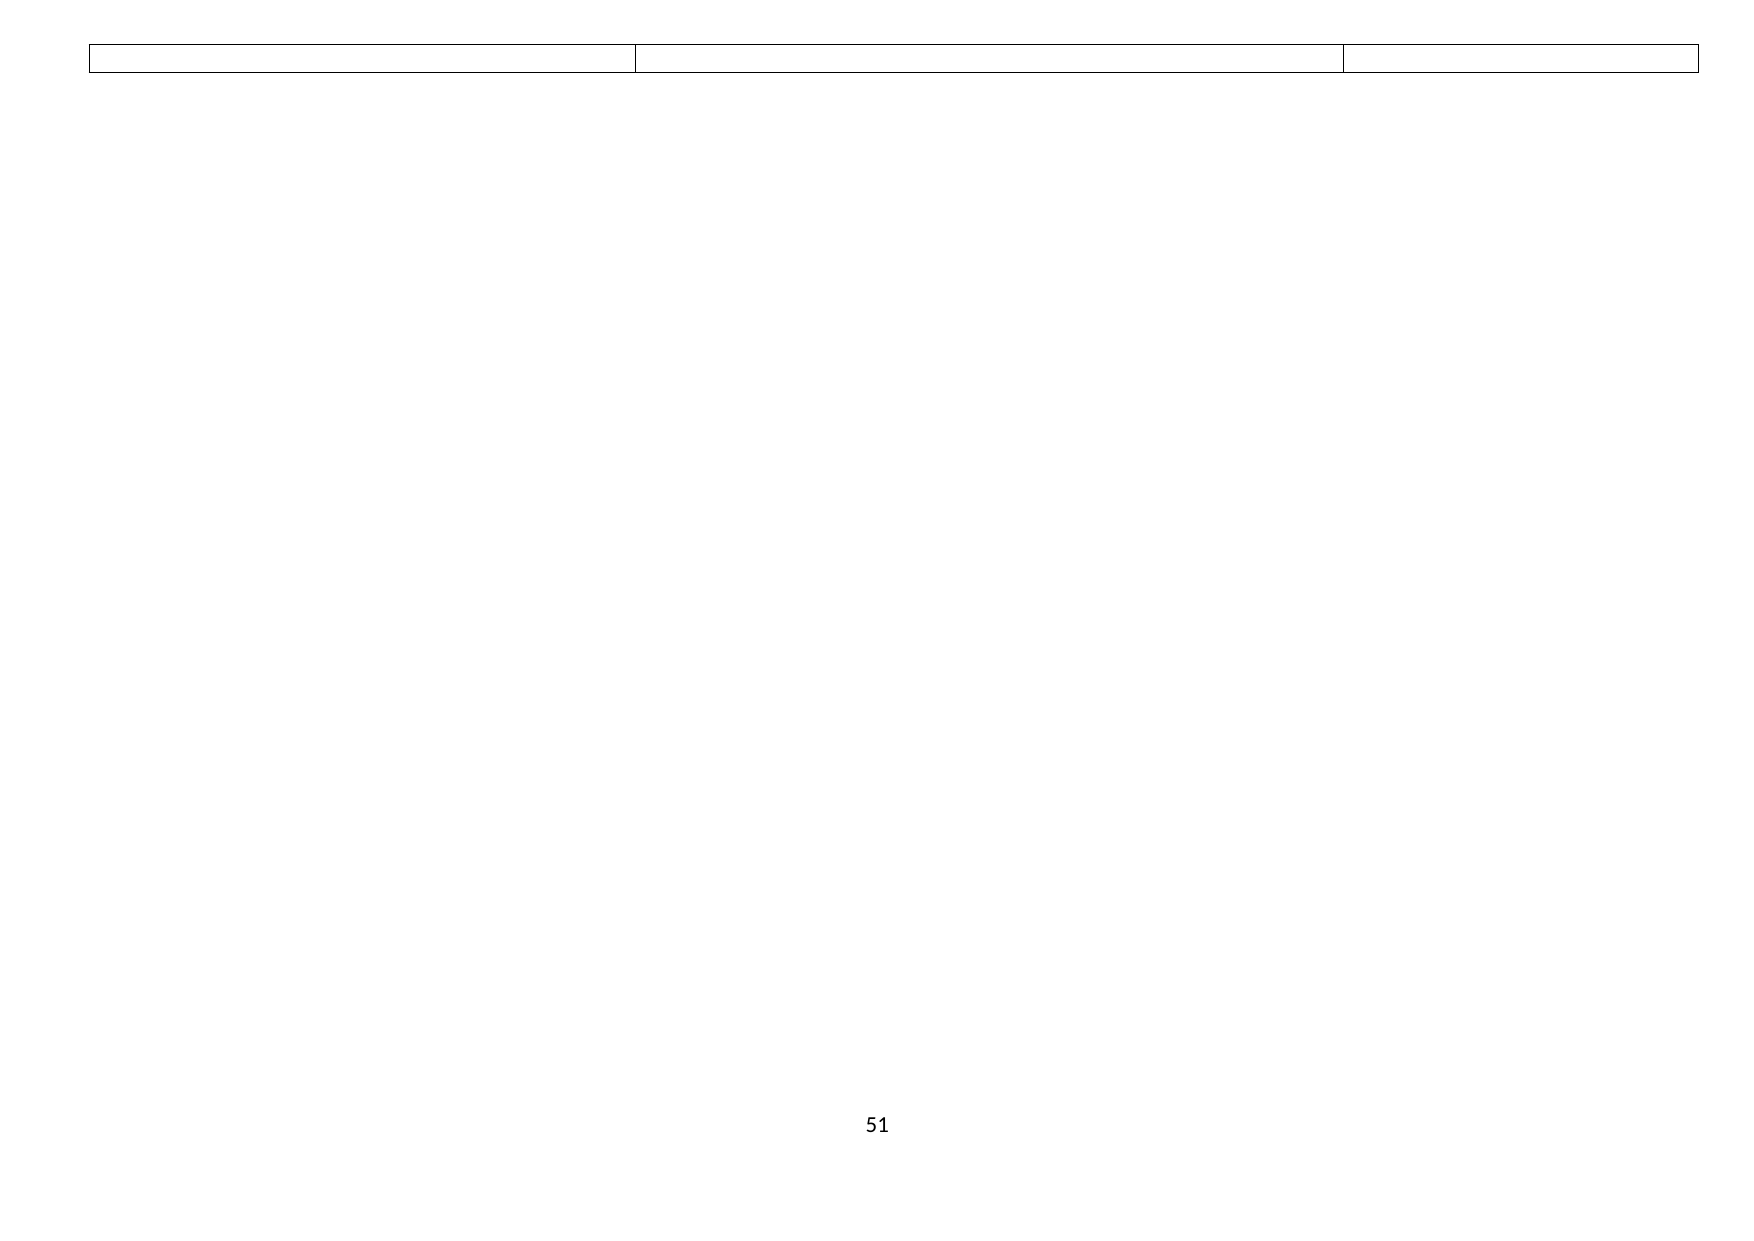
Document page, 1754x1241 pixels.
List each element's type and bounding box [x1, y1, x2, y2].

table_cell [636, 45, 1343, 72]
table_cell [1344, 45, 1698, 72]
